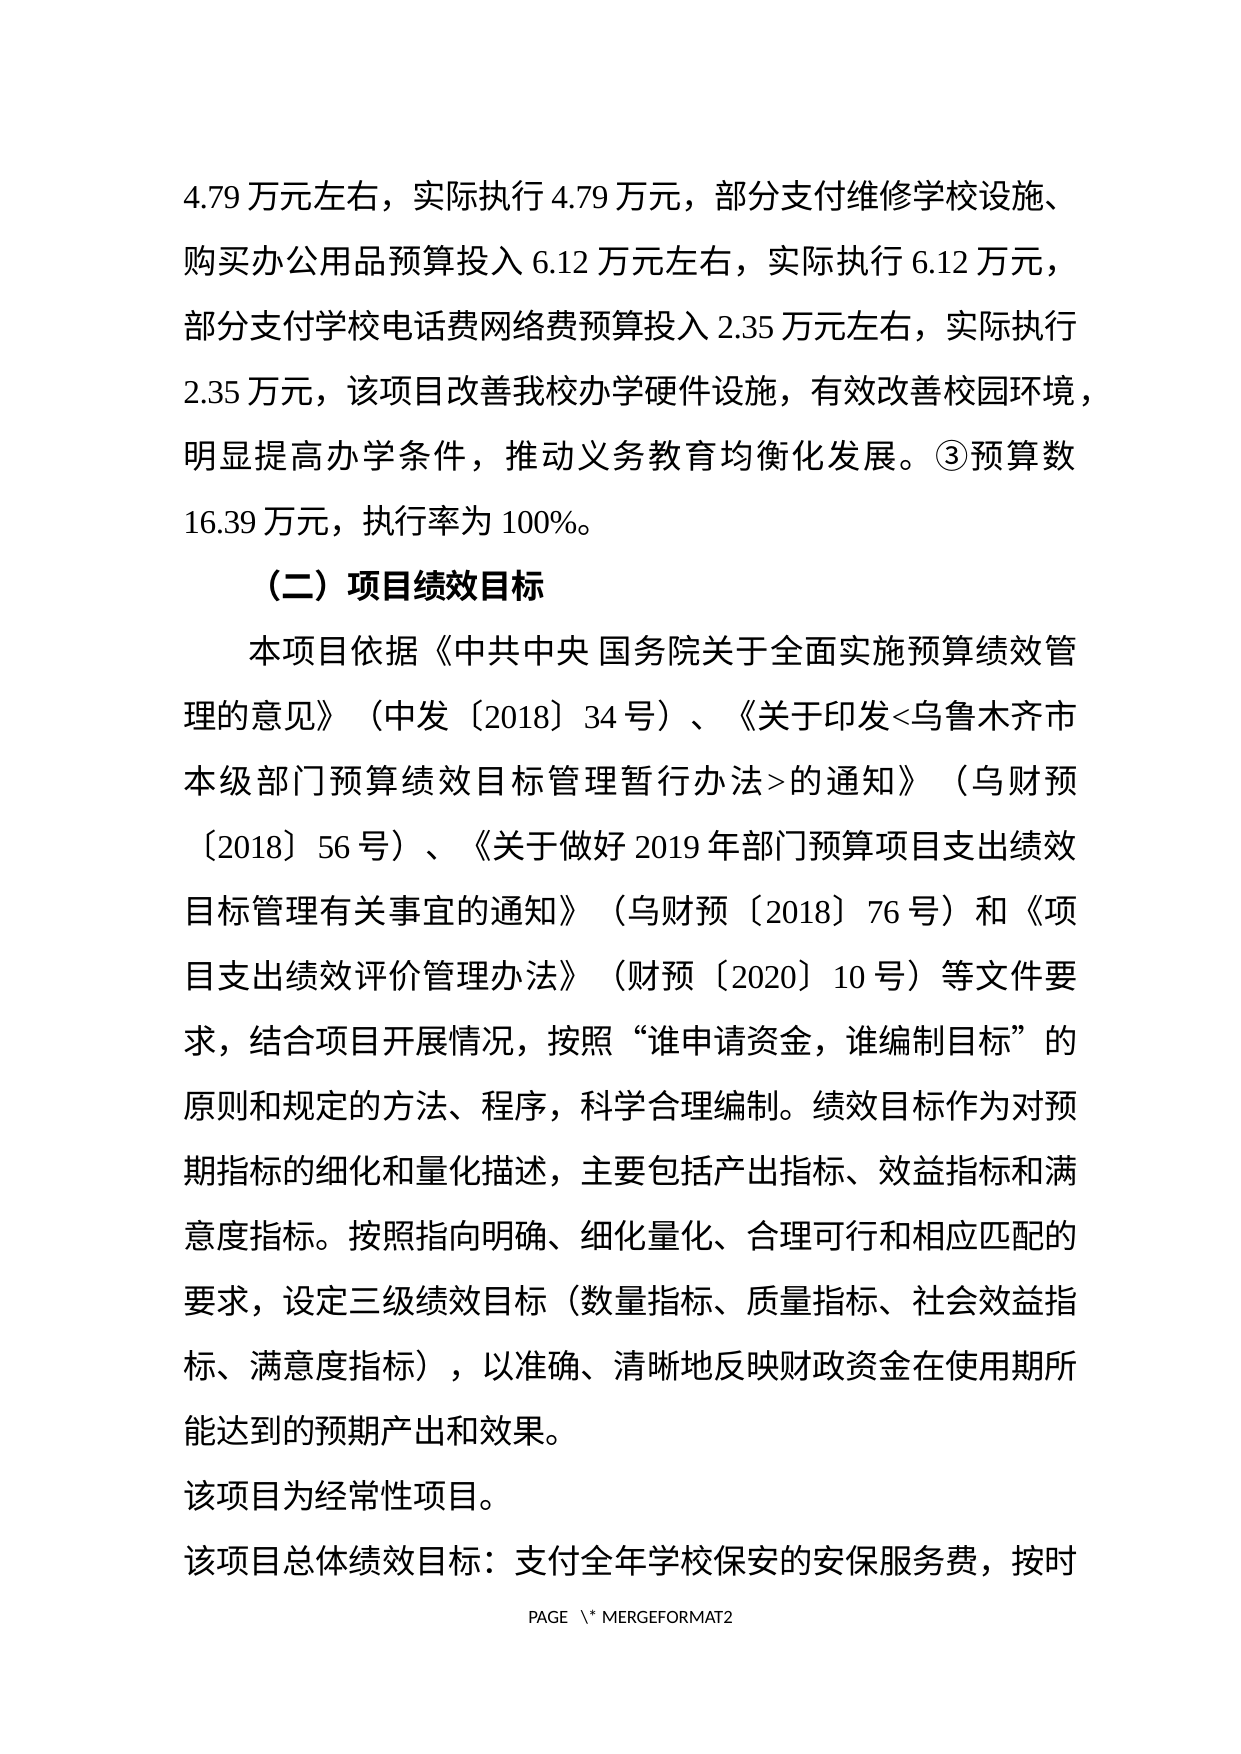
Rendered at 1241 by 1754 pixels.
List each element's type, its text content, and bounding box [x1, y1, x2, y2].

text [183, 162, 1078, 552]
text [183, 617, 1078, 1592]
text （二）项目绩效目标 [183, 552, 1078, 617]
